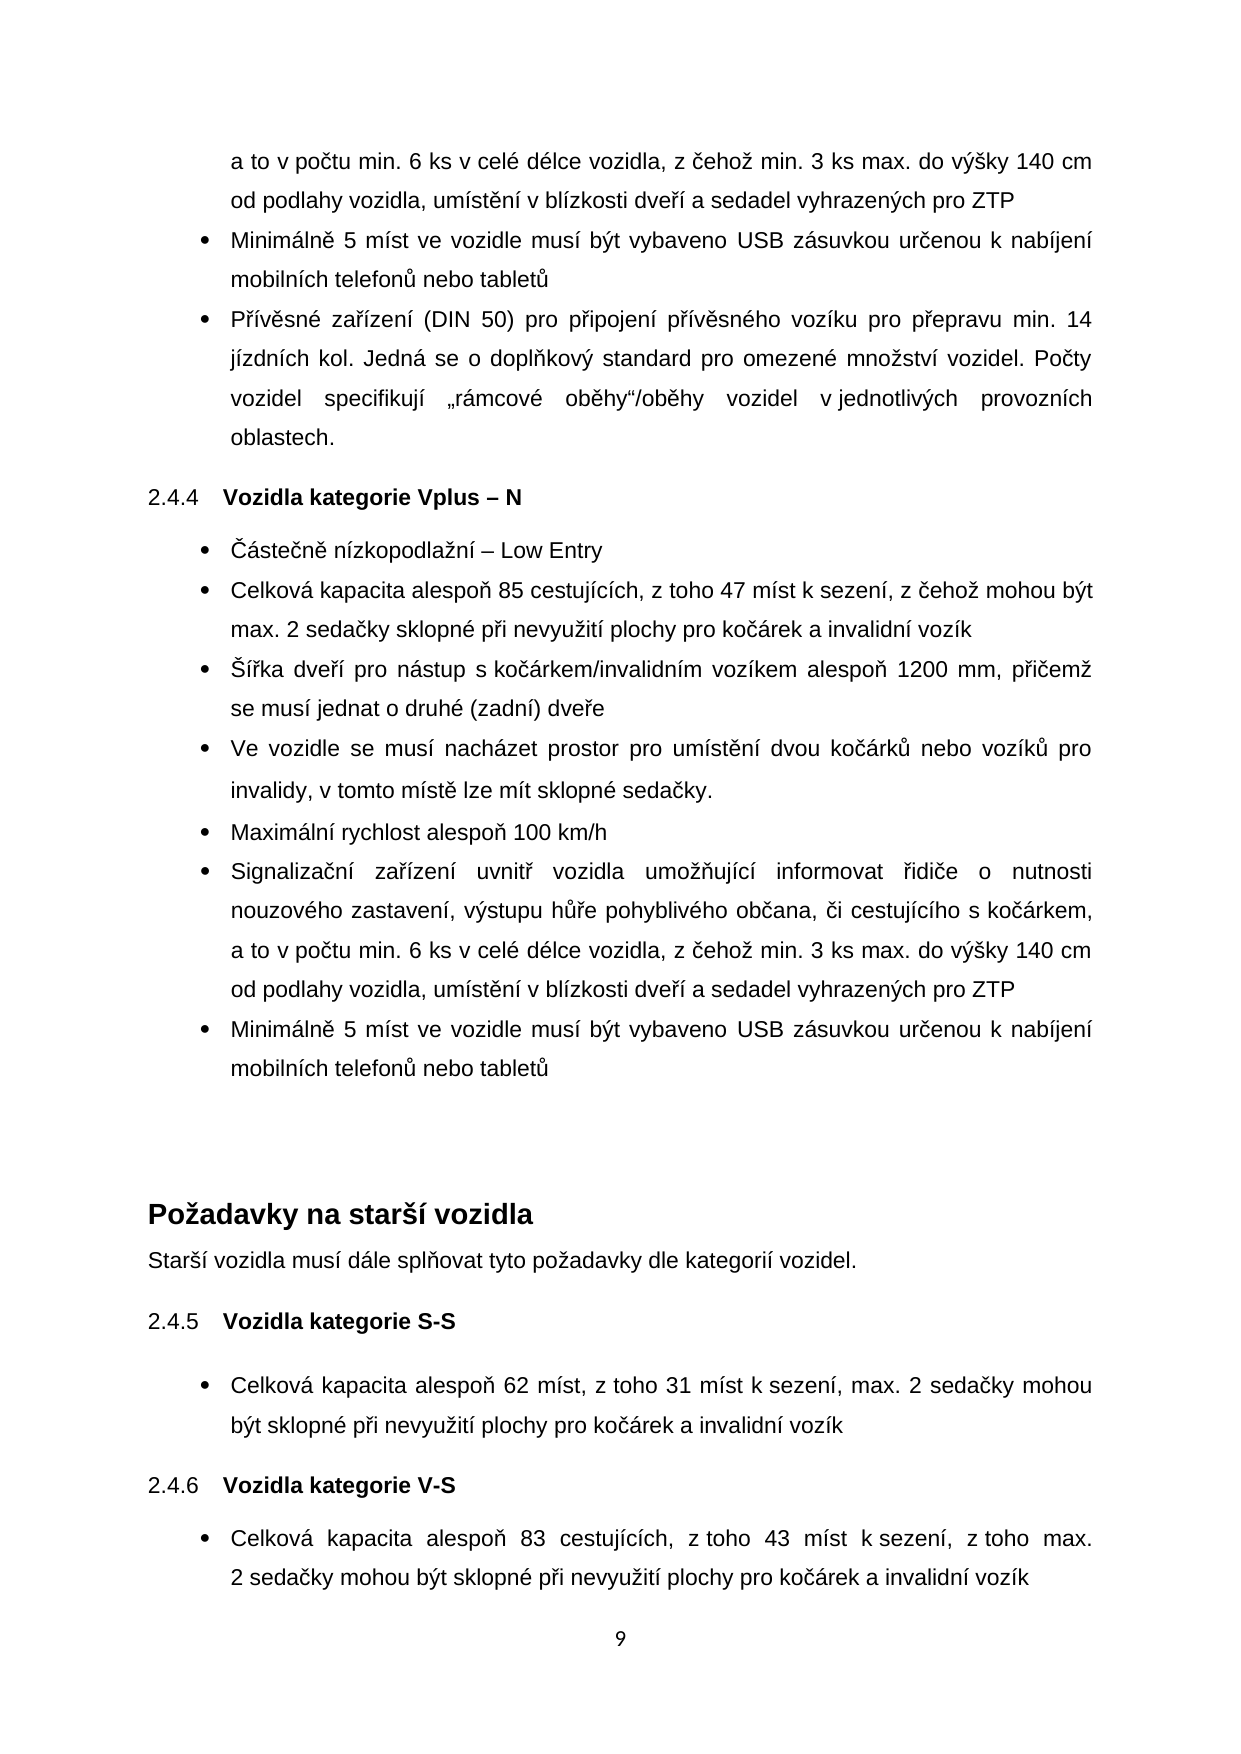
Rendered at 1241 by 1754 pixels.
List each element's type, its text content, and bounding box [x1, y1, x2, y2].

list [201, 148, 1093, 213]
text Starší vozidla musí dále splňovat tyto požadavky dle kategorií vozidel. [148, 1247, 1093, 1274]
list Ve vozidle se musí nacházet prostor pro umístění dvou kočárků nebo vozíků pro invalidy, v tomto místě lze mít sklopné sedačky. [201, 734, 1093, 804]
list Celková kapacita alespoň 83 cestujících, z toho 43 míst k sezení, z toho max. 2 sedačky mohou být sklopné při nevyužití plochy pro kočárek a invalidní vozík [201, 1525, 1093, 1591]
list Šířka dveří pro nástup s kočárkem/invalidním vozíkem alespoň 1200 mm, přičemž se musí jednat o druhé (zadní) dveře [201, 656, 1093, 721]
list Celková kapacita alespoň 62 míst, z toho 31 míst k sezení, max. 2 sedačky mohou být sklopné při nevyužití plochy pro kočárek a invalidní vozík [201, 1372, 1093, 1438]
list Minimálně 5 míst ve vozidle musí být vybaveno USB zásuvkou určenou k nabíjení mobilních telefonů nebo tabletů [201, 1016, 1093, 1082]
list Částečně nízkopodlažní – Low Entry [201, 537, 1093, 563]
subtitle Vozidla kategorie Vplus – N [148, 484, 1093, 511]
list Maximální rychlost alespoň 100 km/h [201, 818, 1093, 845]
list Celková kapacita alespoň 85 cestujících, z toho 47 míst k sezení, z čehož mohou být max. 2 sedačky sklopné při nevyužití plochy pro kočárek a invalidní vozík [201, 577, 1093, 642]
subtitle Vozidla kategorie V-S [148, 1472, 1093, 1498]
text Požadavky na starší vozidla [148, 1197, 1093, 1231]
list Minimálně 5 míst ve vozidle musí být vybaveno USB zásuvkou určenou k nabíjení mobilních telefonů nebo tabletů [201, 227, 1093, 292]
list Přívěsné zařízení (DIN 50) pro připojení přívěsného vozíku pro přepravu min. 14 jízdních kol. Jedná se o doplňkový standard pro omezené množství vozidel. Počty vozidel specifikují „rámcové oběhy“/oběhy vozidel v jednotlivých provozních oblastech. [201, 306, 1093, 450]
subtitle Vozidla kategorie S-S [148, 1308, 1093, 1334]
